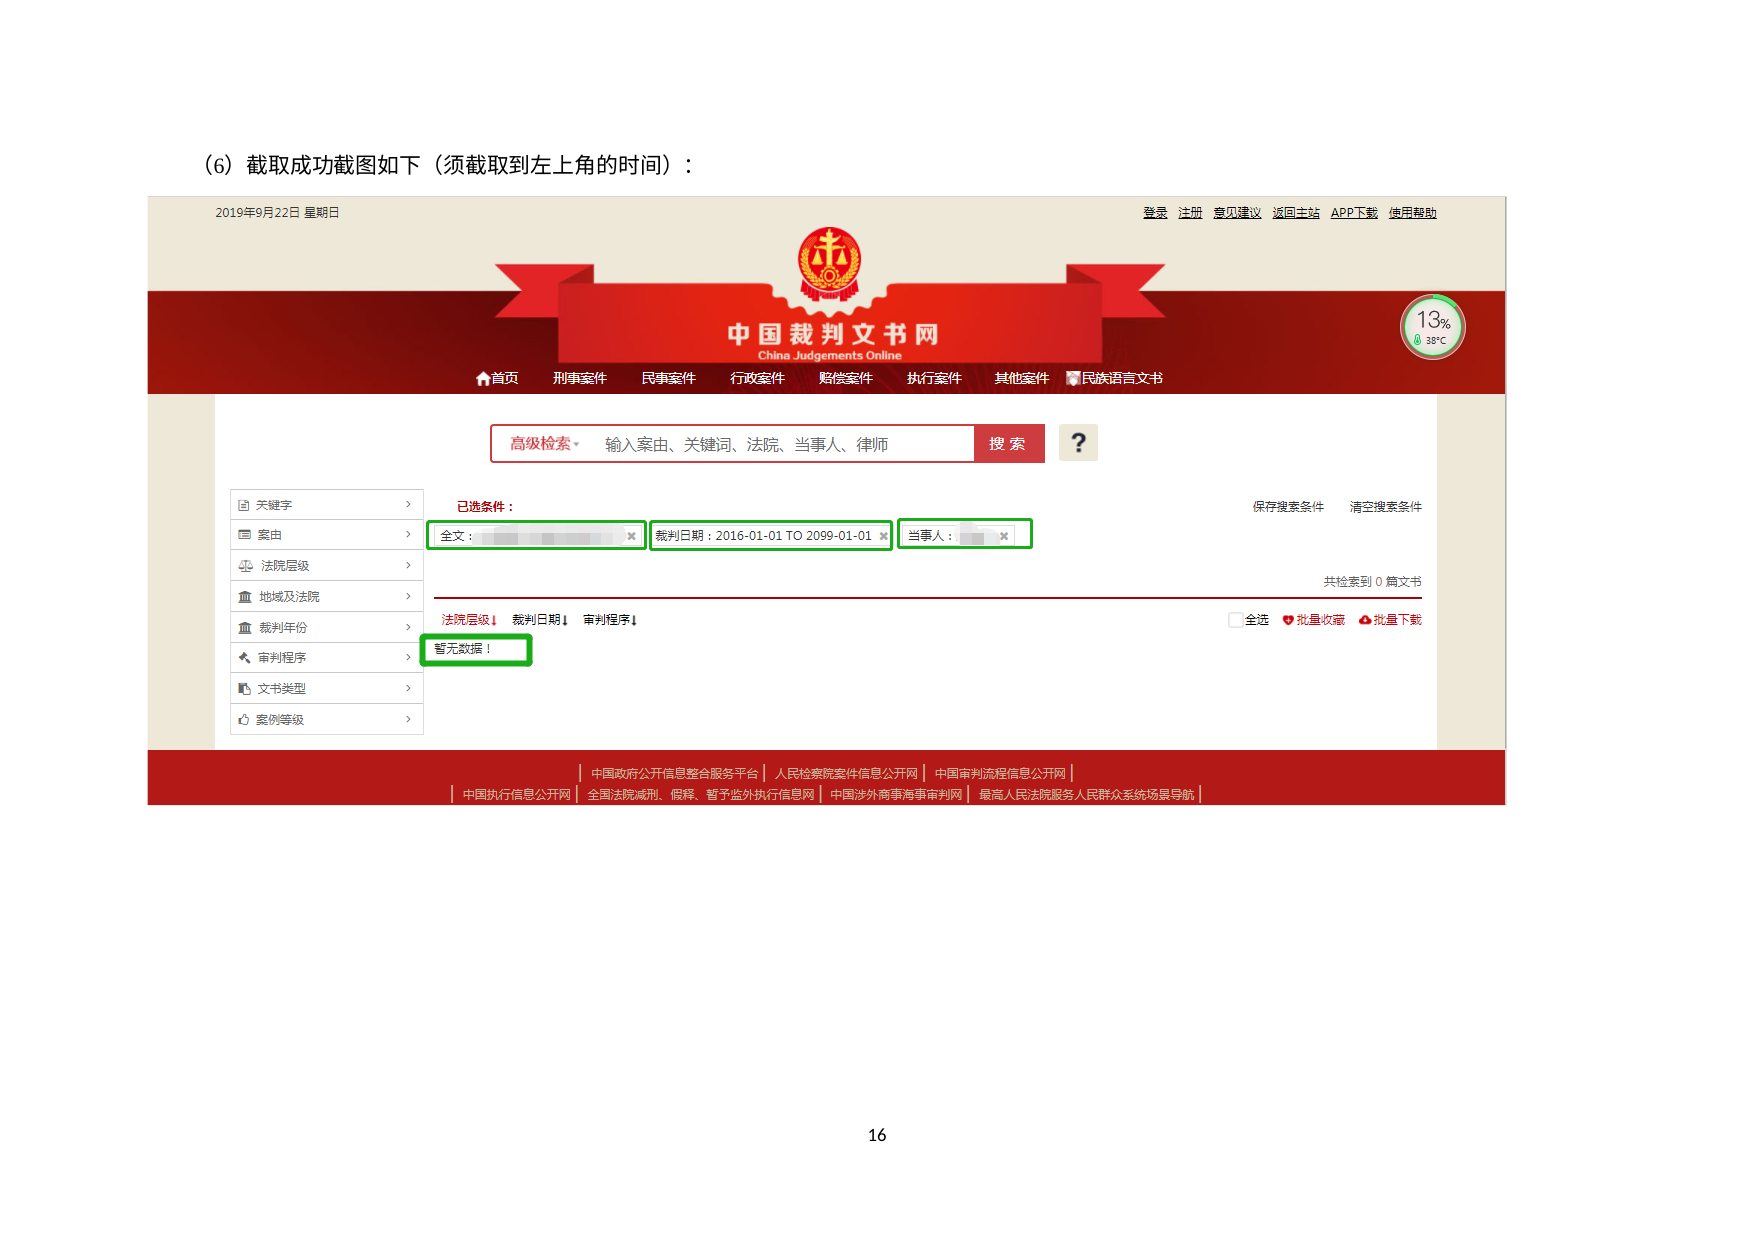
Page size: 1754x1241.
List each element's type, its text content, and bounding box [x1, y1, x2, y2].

picture [147, 195, 1507, 806]
